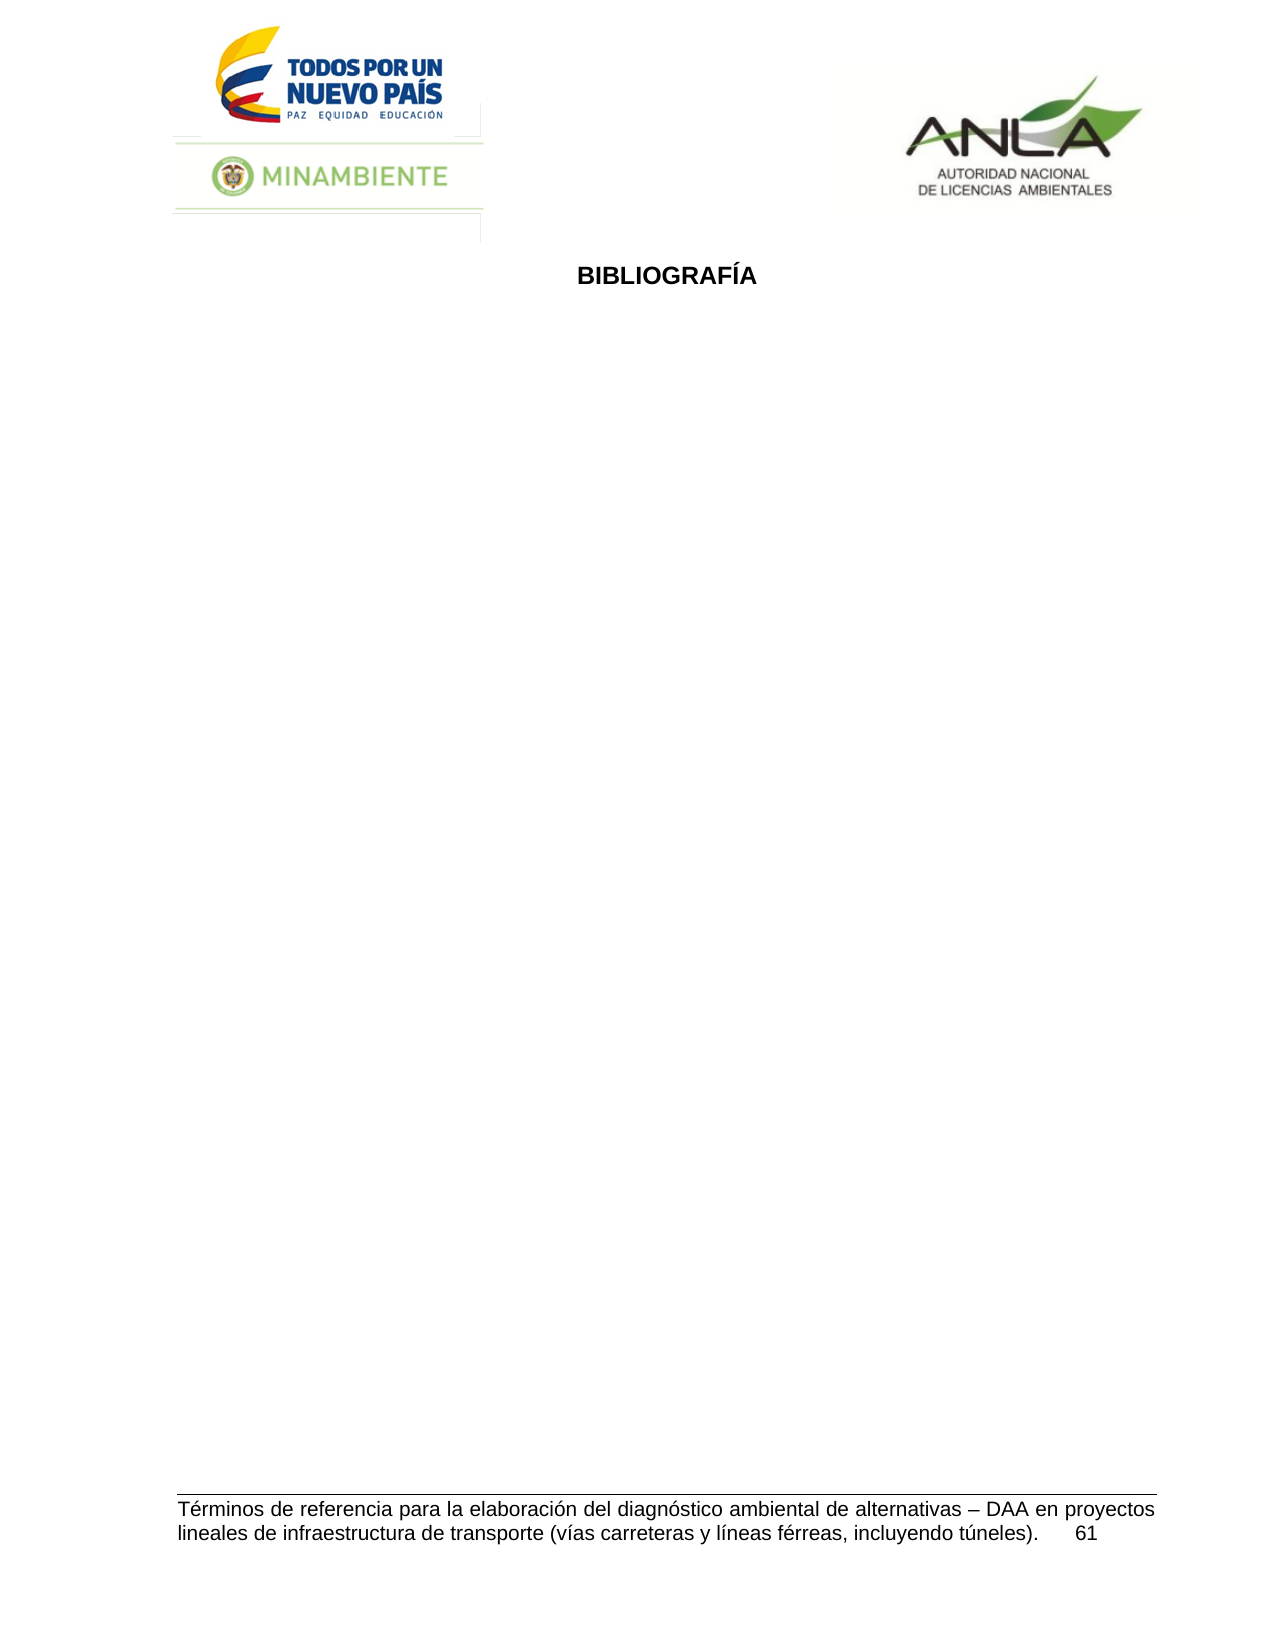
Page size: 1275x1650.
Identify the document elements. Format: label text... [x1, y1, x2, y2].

title BIBLIOGRAFÍA [177, 261, 1157, 290]
picture [172, 16, 487, 243]
picture [837, 63, 1200, 218]
